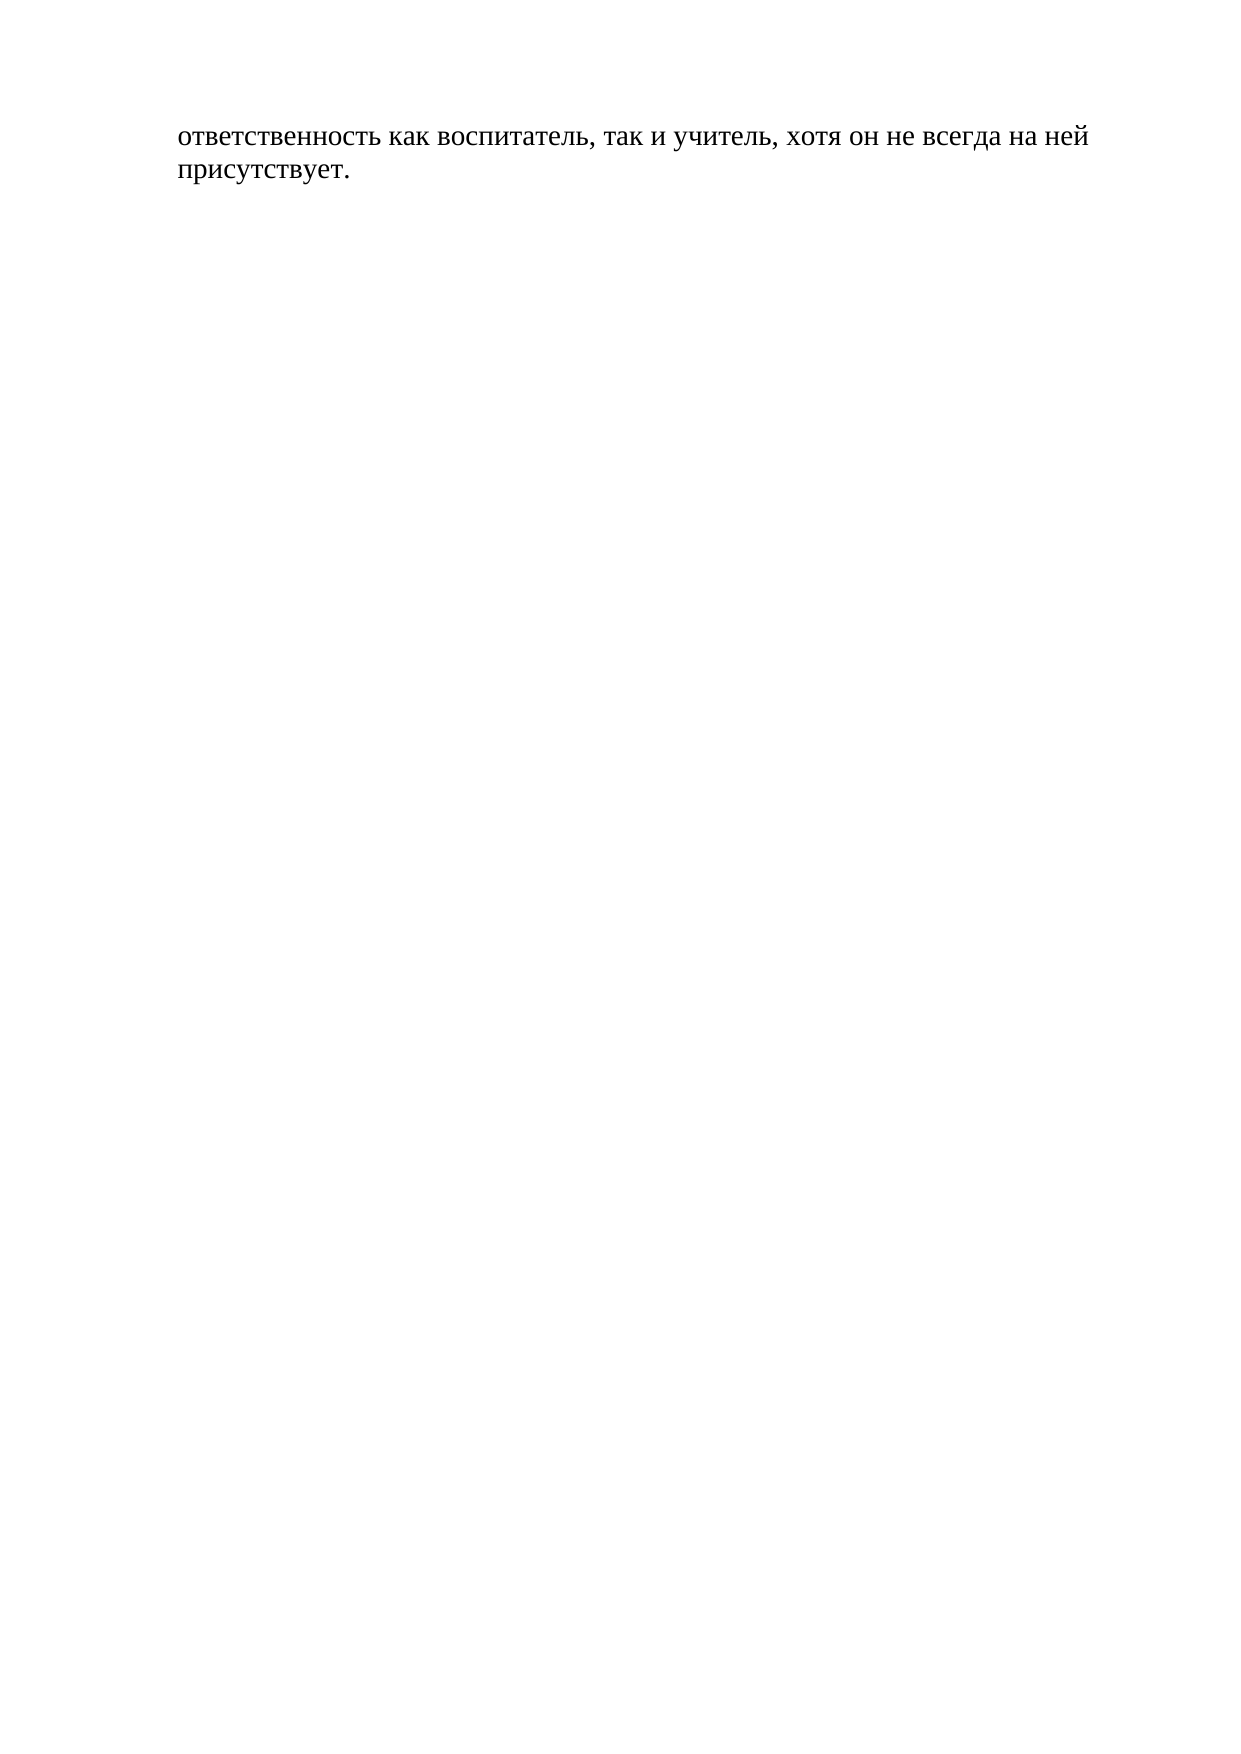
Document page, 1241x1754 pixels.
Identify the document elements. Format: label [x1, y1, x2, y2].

text [177, 118, 1152, 185]
